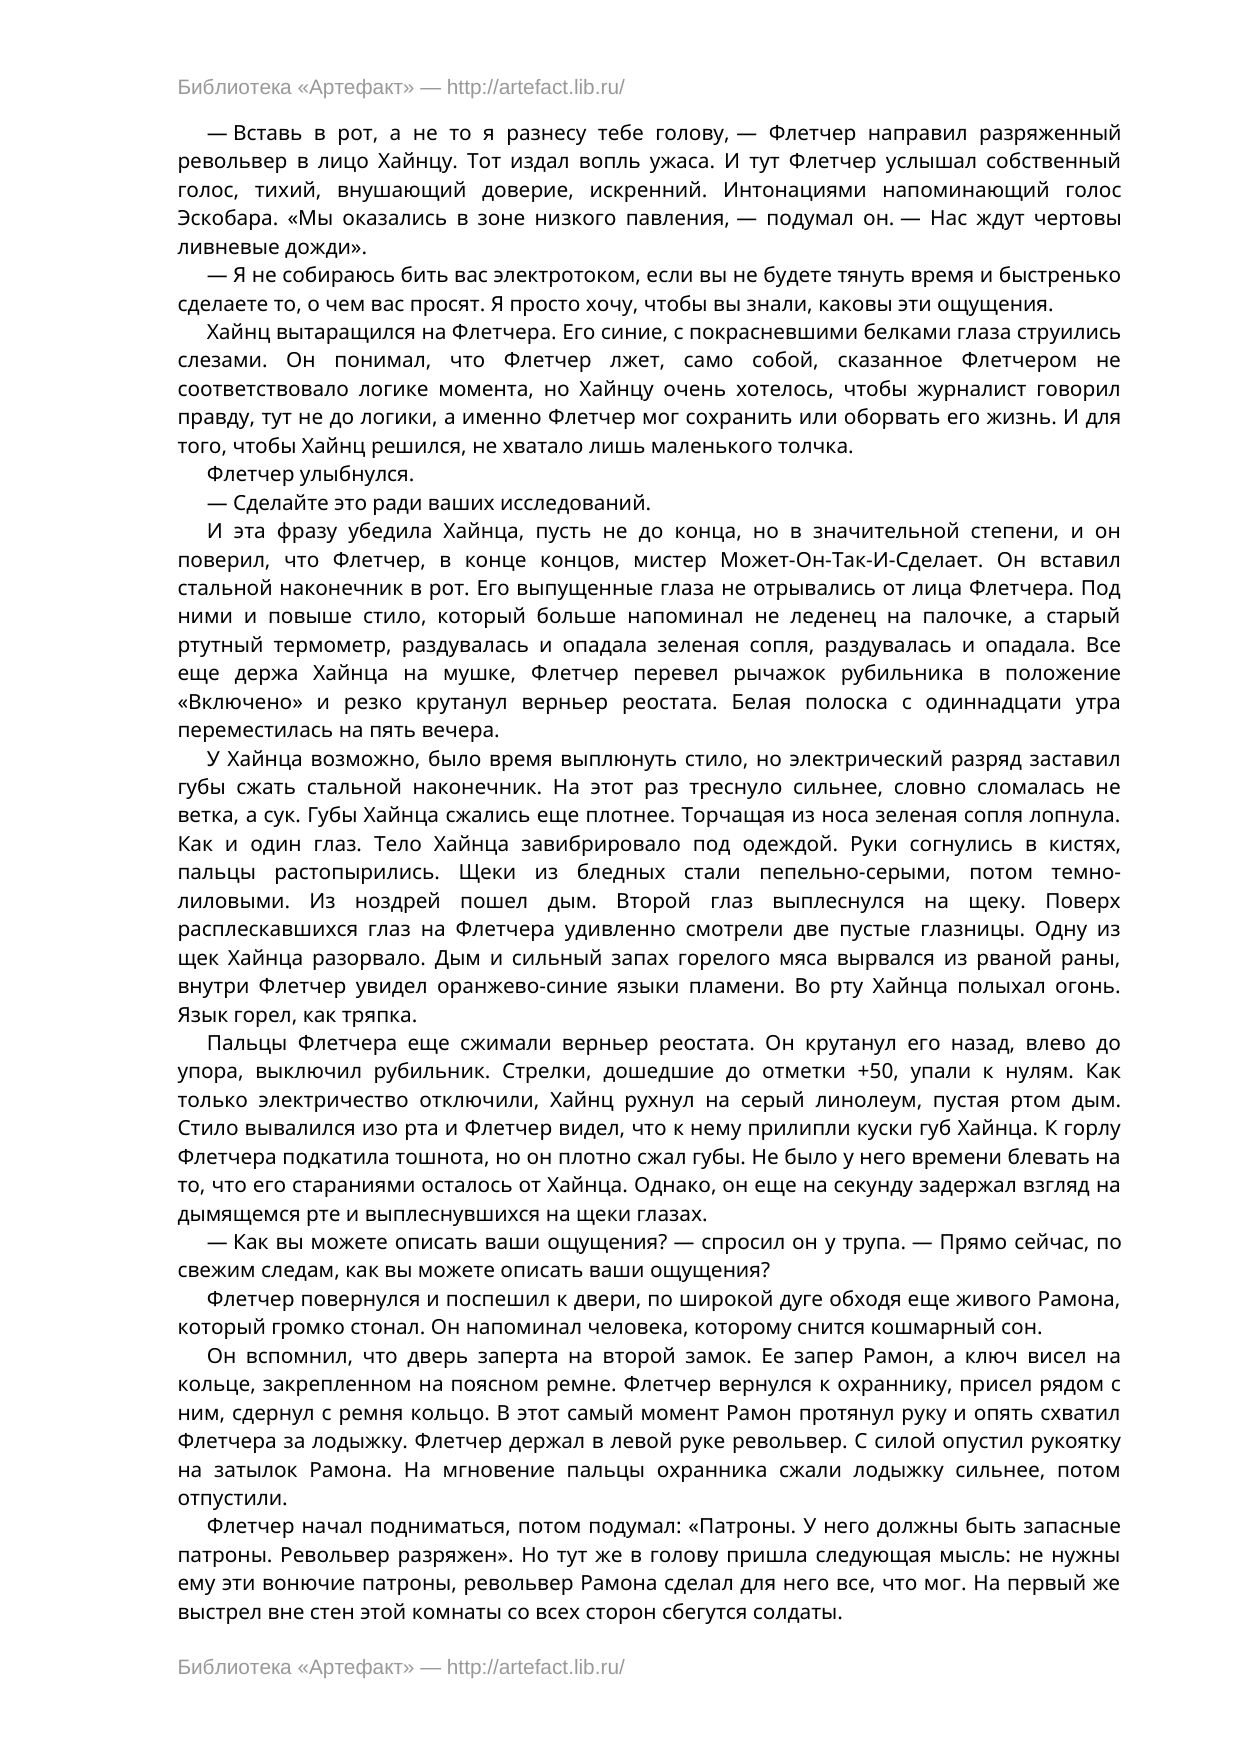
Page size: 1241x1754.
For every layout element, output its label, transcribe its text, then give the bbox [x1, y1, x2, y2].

text Пальцы Флетчера еще сжимали верньер реостата. Он крутанул его назад, влево до упора, выключил рубильник. Стрелки, дошедшие до отметки +50, упали к нулям. Как только электричество отключили, Хайнц рухнул на серый линолеум, пустая ртом дым. Стило вывалился изо рта и Флетчер видел, что к нему прилипли куски губ Хайнца. К горлу Флетчера подкатила тошнота, но он плотно сжал губы. Не было у него времени блевать на то, что его стараниями осталось от Хайнца. Однако, он еще на секунду задержал взгляд на дымящемся рте и выплеснувшихся на щеки глазах. [177, 1028, 1122, 1227]
text Хайнц вытаращился на Флетчера. Его синие, с покрасневшими белками глаза струились слезами. Он понимал, что Флетчер лжет, само собой, сказанное Флетчером не соответствовало логике момента, но Хайнцу очень хотелось, чтобы журналист говорил правду, тут не до логики, а именно Флетчер мог сохранить или оборвать его жизнь. И для того, чтобы Хайнц решился, не хватало лишь маленького толчка. [177, 317, 1122, 459]
text — Как вы можете описать ваши ощущения? — спросил он у трупа. — Прямо сейчас, по свежим следам, как вы можете описать ваши ощущения? [177, 1227, 1122, 1284]
text У Хайнца возможно, было время выплюнуть стило, но электрический разряд заставил губы сжать стальной наконечник. На этот раз треснуло сильнее, словно сломалась не ветка, а сук. Губы Хайнца сжались еще плотнее. Торчащая из носа зеленая сопля лопнула. Как и один глаз. Тело Хайнца завибрировало под одеждой. Руки согнулись в кистях, пальцы растопырились. Щеки из бледных стали пепельно-серыми, потом темно-лиловыми. Из ноздрей пошел дым. Второй глаз выплеснулся на щеку. Поверх расплескавшихся глаз на Флетчера удивленно смотрели две пустые глазницы. Одну из щек Хайнца разорвало. Дым и сильный запах горелого мяса вырвался из рваной раны, внутри Флетчер увидел оранжево-синие языки пламени. Во рту Хайнца полыхал огонь. Язык горел, как тряпка. [177, 744, 1122, 1028]
text И эта фразу убедила Хайнца, пусть не до конца, но в значительной степени, и он поверил, что Флетчер, в конце концов, мистер Может-Он-Так-И-Сделает. Он вставил стальной наконечник в рот. Его выпущенные глаза не отрывались от лица Флетчера. Под ними и повыше стило, который больше напоминал не леденец на палочке, а старый ртутный термометр, раздувалась и опадала зеленая сопля, раздувалась и опадала. Все еще держа Хайнца на мушке, Флетчер перевел рычажок рубильника в положение «Включено» и резко крутанул верньер реостата. Белая полоска с одиннадцати утра переместилась на пять вечера. [177, 516, 1122, 744]
text — Сделайте это ради ваших исследований. [177, 488, 1122, 516]
text Флетчер повернулся и поспешил к двери, по широкой дуге обходя еще живого Рамона, который громко стонал. Он напоминал человека, которому снится кошмарный сон. [177, 1284, 1122, 1341]
text Он вспомнил, что дверь заперта на второй замок. Ее запер Рамон, а ключ висел на кольце, закрепленном на поясном ремне. Флетчер вернулся к охраннику, присел рядом с ним, сдернул с ремня кольцо. В этот самый момент Рамон протянул руку и опять схватил Флетчера за лодыжку. Флетчер держал в левой руке револьвер. С силой опустил рукоятку на затылок Рамона. На мгновение пальцы охранника сжали лодыжку сильнее, потом отпустили. [177, 1341, 1122, 1512]
text — Я не собираюсь бить вас электротоком, если вы не будете тянуть время и быстренько сделаете то, о чем вас просят. Я просто хочу, чтобы вы знали, каковы эти ощущения. [177, 260, 1122, 317]
text Флетчер улыбнулся. [177, 459, 1122, 488]
text Флетчер начал подниматься, потом подумал: «Патроны. У него должны быть запасные патроны. Револьвер разряжен». Но тут же в голову пришла следующая мысль: не нужны ему эти вонючие патроны, револьвер Рамона сделал для него все, что мог. На первый же выстрел вне стен этой комнаты со всех сторон сбегутся солдаты. [177, 1512, 1122, 1625]
text — Вставь в рот, а не то я разнесу тебе голову, — Флетчер направил разряженный револьвер в лицо Хайнцу. Тот издал вопль ужаса. И тут Флетчер услышал собственный голос, тихий, внушающий доверие, искренний. Интонациями напоминающий голос Эскобара. «Мы оказались в зоне низкого павления, — подумал он. — Нас ждут чертовы ливневые дожди». [177, 118, 1122, 260]
